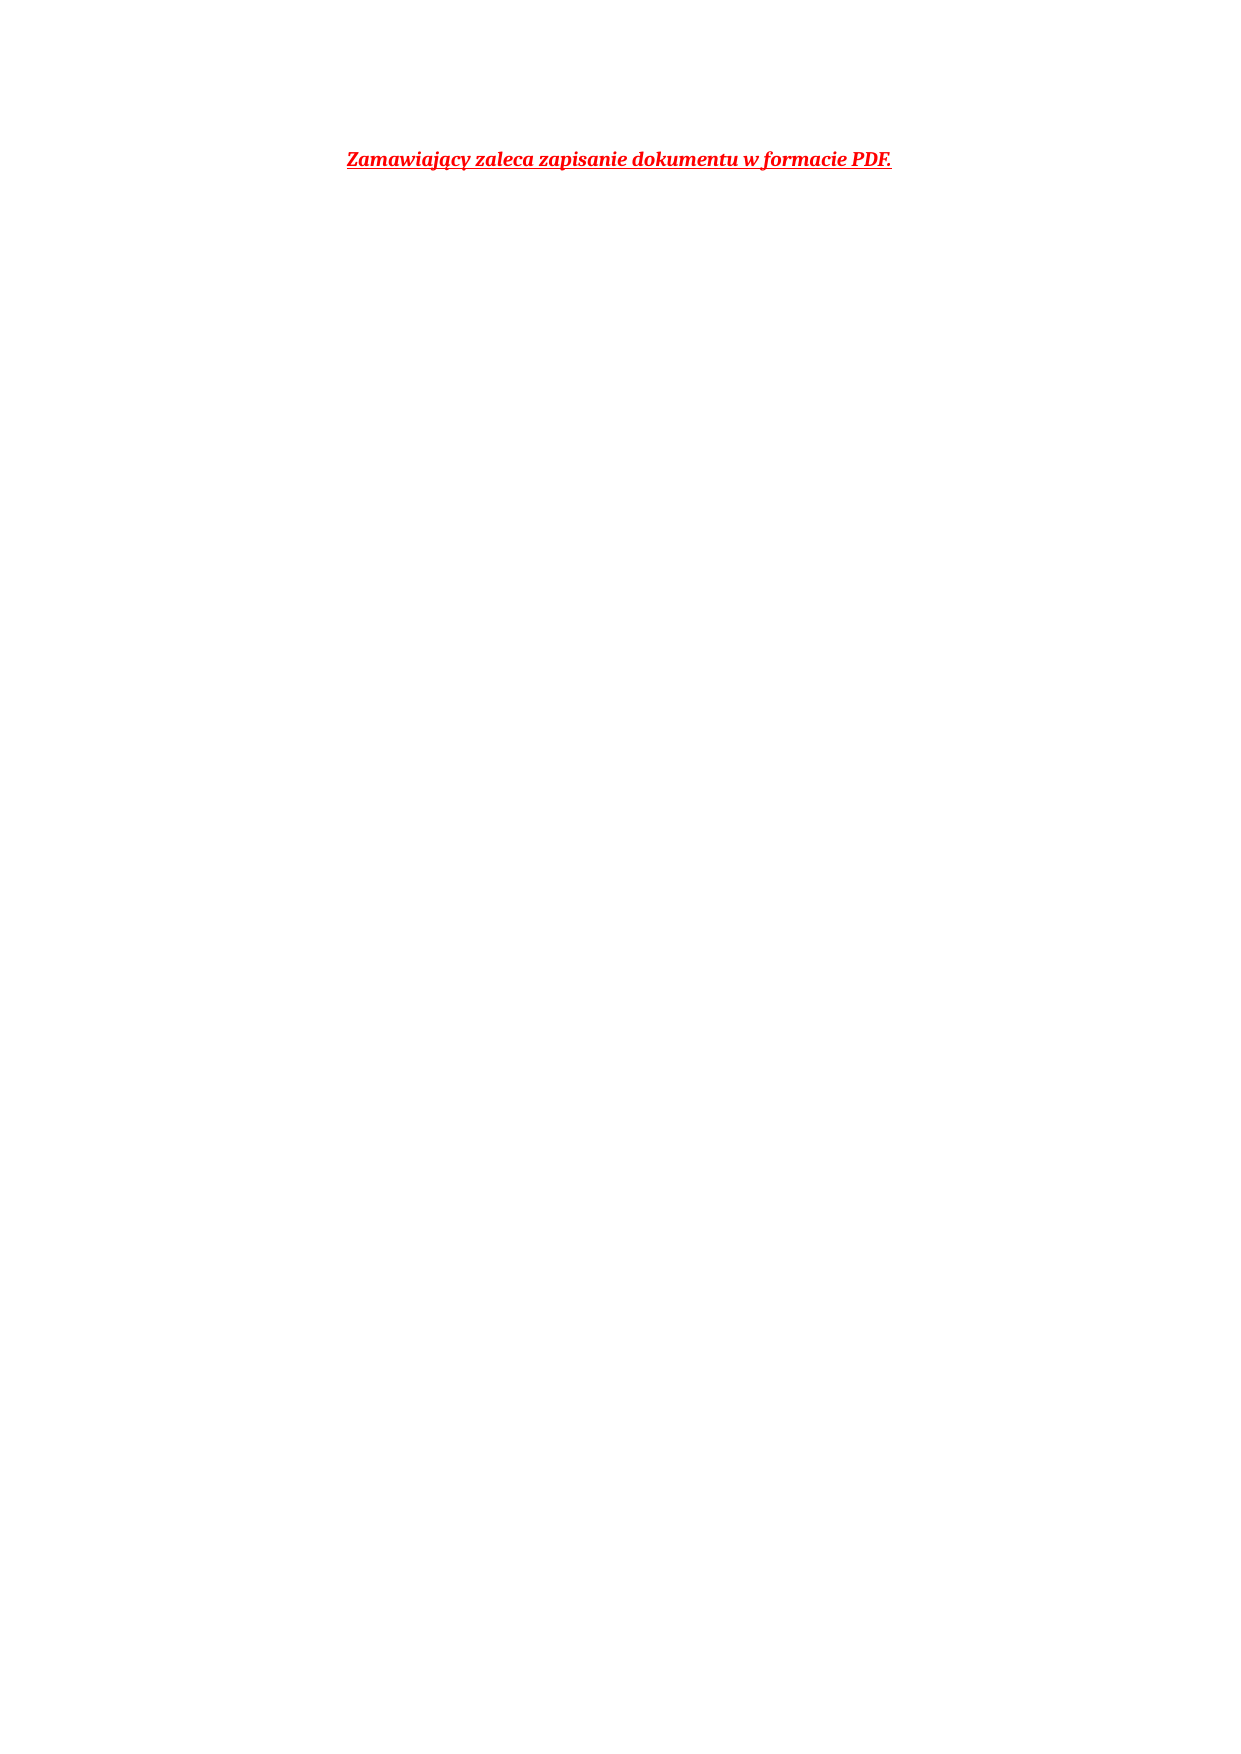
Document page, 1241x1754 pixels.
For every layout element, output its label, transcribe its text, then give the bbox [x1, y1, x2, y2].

text Zamawiający zaleca zapisanie dokumentu w formacie PDF. [148, 148, 1093, 172]
